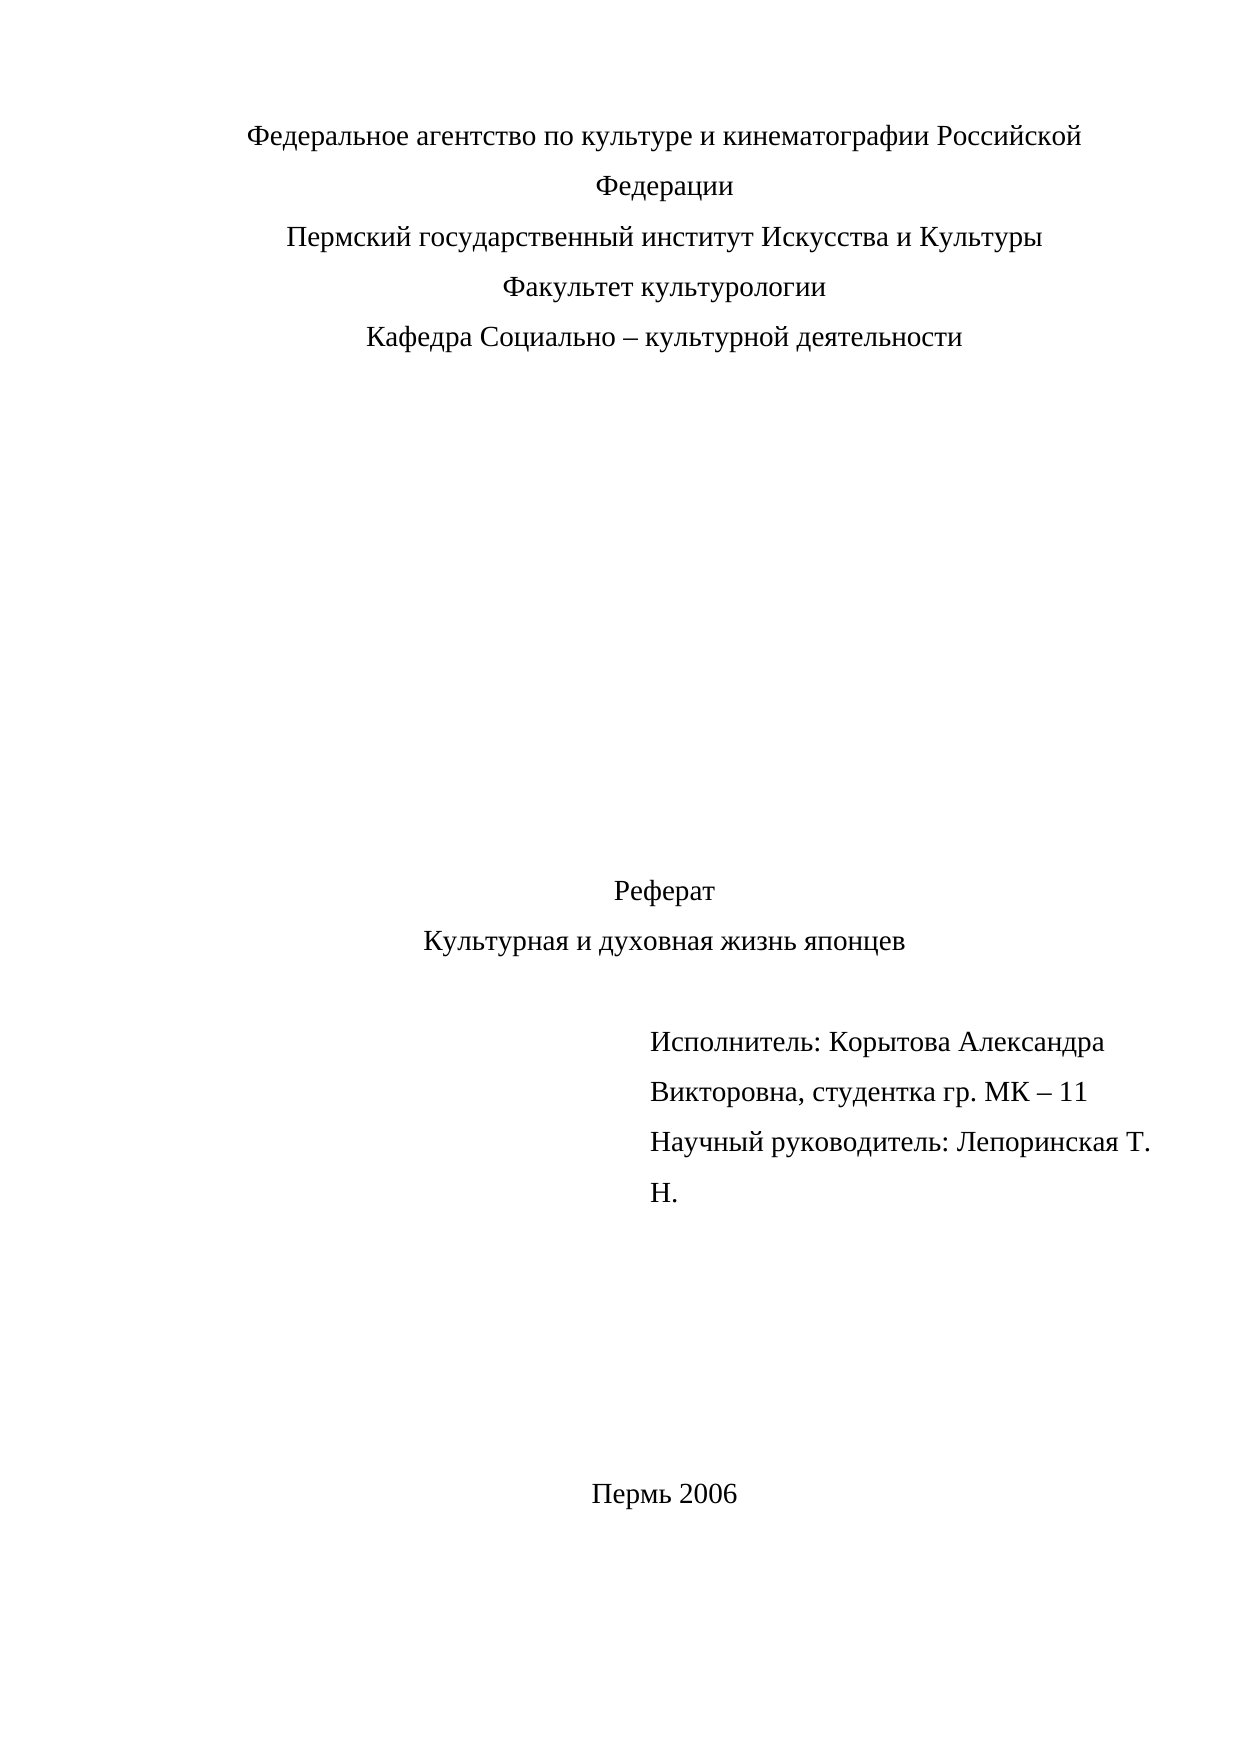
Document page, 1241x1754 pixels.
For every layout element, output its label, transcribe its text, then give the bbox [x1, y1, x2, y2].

text Реферат [177, 873, 1152, 906]
text Культурная и духовная жизнь японцев [177, 923, 1152, 957]
text Исполнитель: Корытова Александра [650, 1024, 1152, 1057]
text Федеральное агентство по культуре и кинематографии Российской Федерации [177, 118, 1152, 202]
text Пермь 2006 [177, 1477, 1152, 1510]
text Кафедра Социально – культурной деятельности [177, 319, 1152, 353]
text Факультет культурологии [177, 269, 1152, 303]
text Викторовна, студентка гр. МК – 11 [650, 1074, 1152, 1108]
text Пермский государственный институт Искусства и Культуры [177, 219, 1152, 252]
text Научный руководитель: Лепоринская Т. Н. [650, 1124, 1152, 1208]
